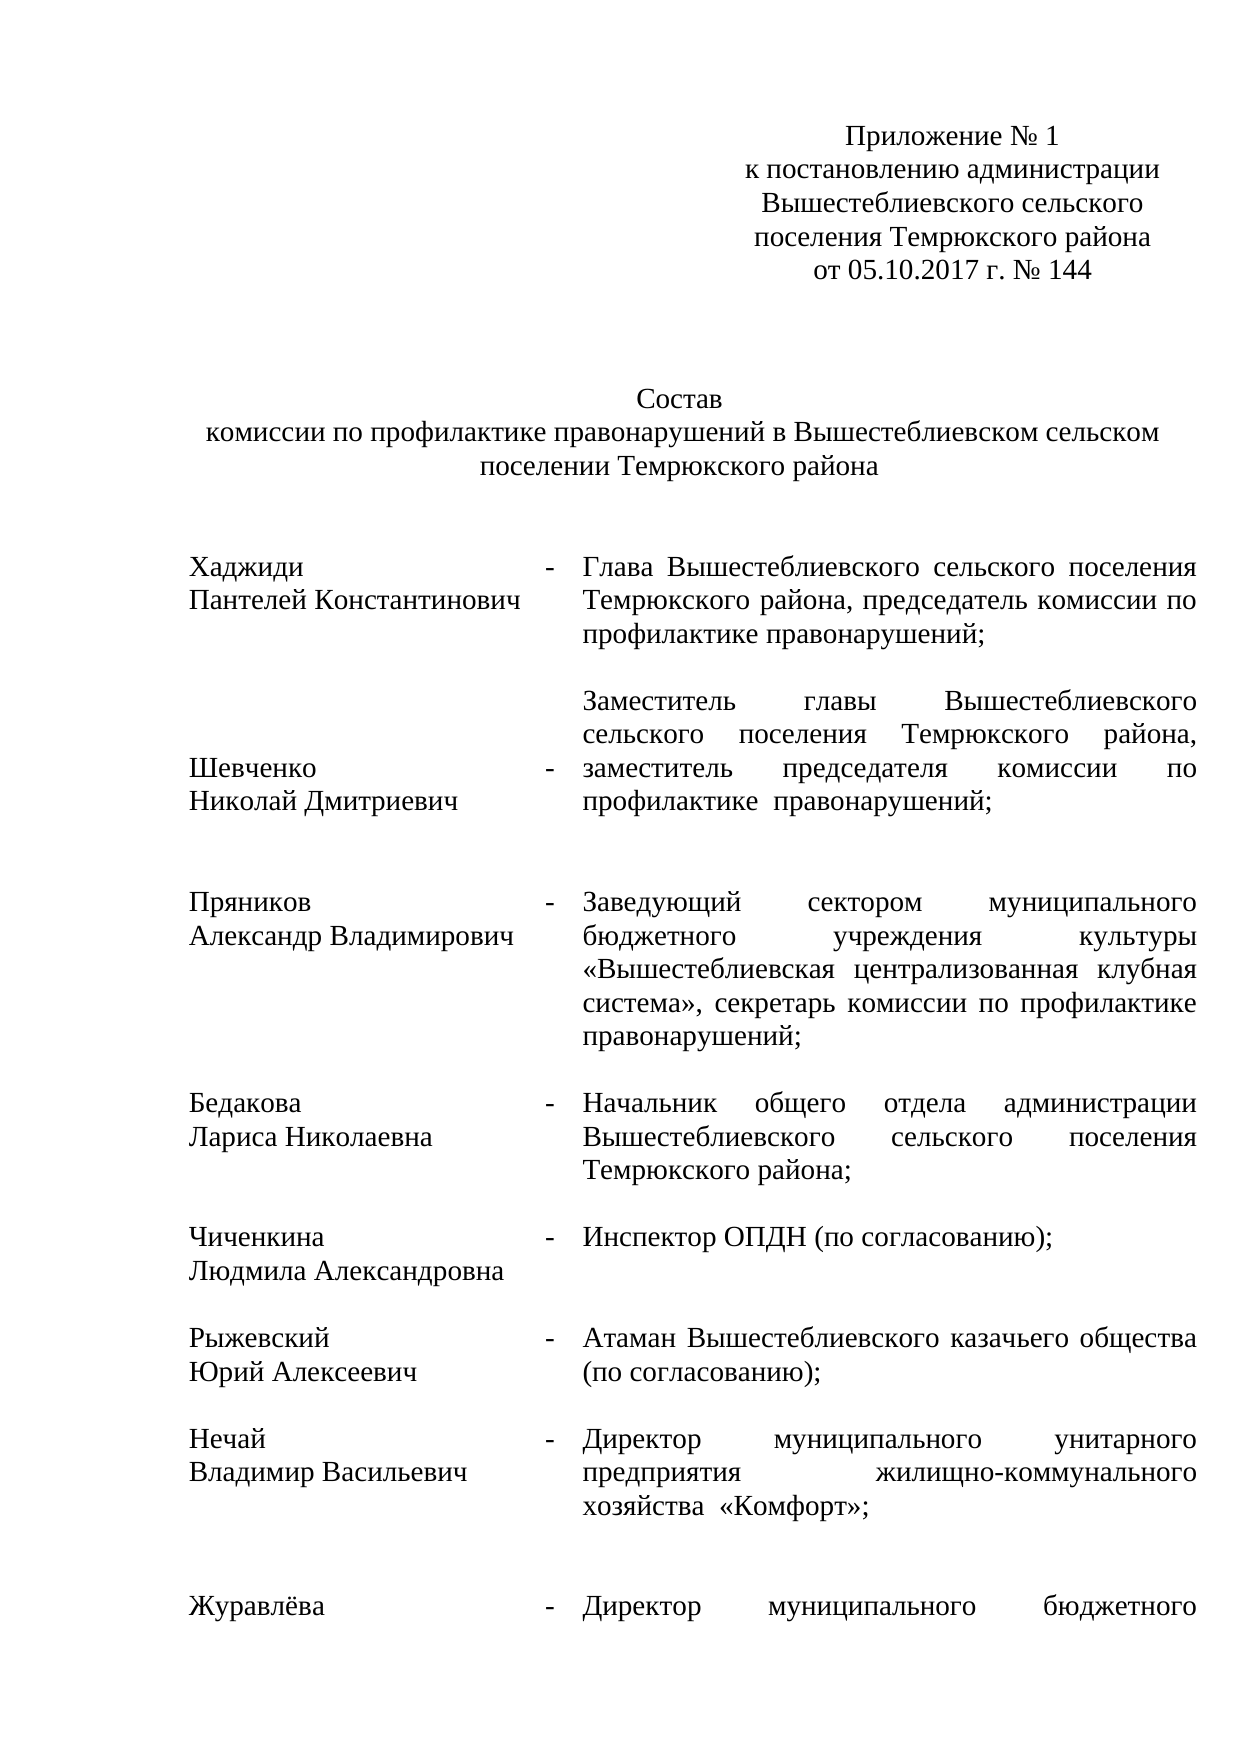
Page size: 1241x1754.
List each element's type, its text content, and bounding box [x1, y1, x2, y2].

text от 05.10.2017 г. № 144 [723, 252, 1181, 286]
text Приложение № 1 [723, 118, 1181, 152]
table_cell Пряников Александр Владимирович [177, 851, 533, 1085]
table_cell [177, 1555, 533, 1631]
text поселения Темрюкского района [723, 219, 1181, 252]
table_cell - [534, 1555, 571, 1631]
table_header Хаджиди Пантелей Константинович Шевченко Николай Дмитриевич [177, 515, 533, 851]
table_cell Начальник общего отдела администрации Вышестеблиевского сельского поселения Темрюкского района; [571, 1085, 1208, 1186]
table_cell Бедакова Лариса Николаевна [177, 1085, 533, 1186]
table_cell - [534, 851, 571, 1085]
text Вышестеблиевского сельского [723, 185, 1181, 219]
text Состав [177, 381, 1181, 414]
table_header - - [534, 515, 571, 851]
table_cell Чиченкина Людмила Александровна Рыжевский Юрий Алексеевич Нечай Владимир Васильевич [177, 1186, 533, 1555]
table_header Глава Вышестеблиевского сельского поселения Темрюкского района, председатель комиссии по профилактике правонарушений; Заместитель главы Вышестеблиевского сельского поселения Темрюкского района, заместитель председателя комиссии по профилактике правонарушений; [571, 515, 1208, 851]
table_cell Заведующий сектором муниципального бюджетного учреждения культуры «Вышестеблиевская централизованная клубная система», секретарь комиссии по профилактике правонарушений; [571, 851, 1208, 1085]
table_cell - [534, 1085, 571, 1186]
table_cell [571, 1555, 1208, 1631]
text к постановлению администрации [723, 152, 1181, 185]
table_cell - - - [534, 1186, 571, 1555]
table_cell Инспектор ОПДН (по согласованию); Атаман Вышестеблиевского казачьего общества (по согласованию); Директор муниципального унитарного предприятия жилищно-коммунального хозяйства «Комфорт»; [571, 1186, 1208, 1555]
text комиссии по профилактике правонарушений в Вышестеблиевском сельском поселении Темрюкского района [177, 414, 1181, 482]
